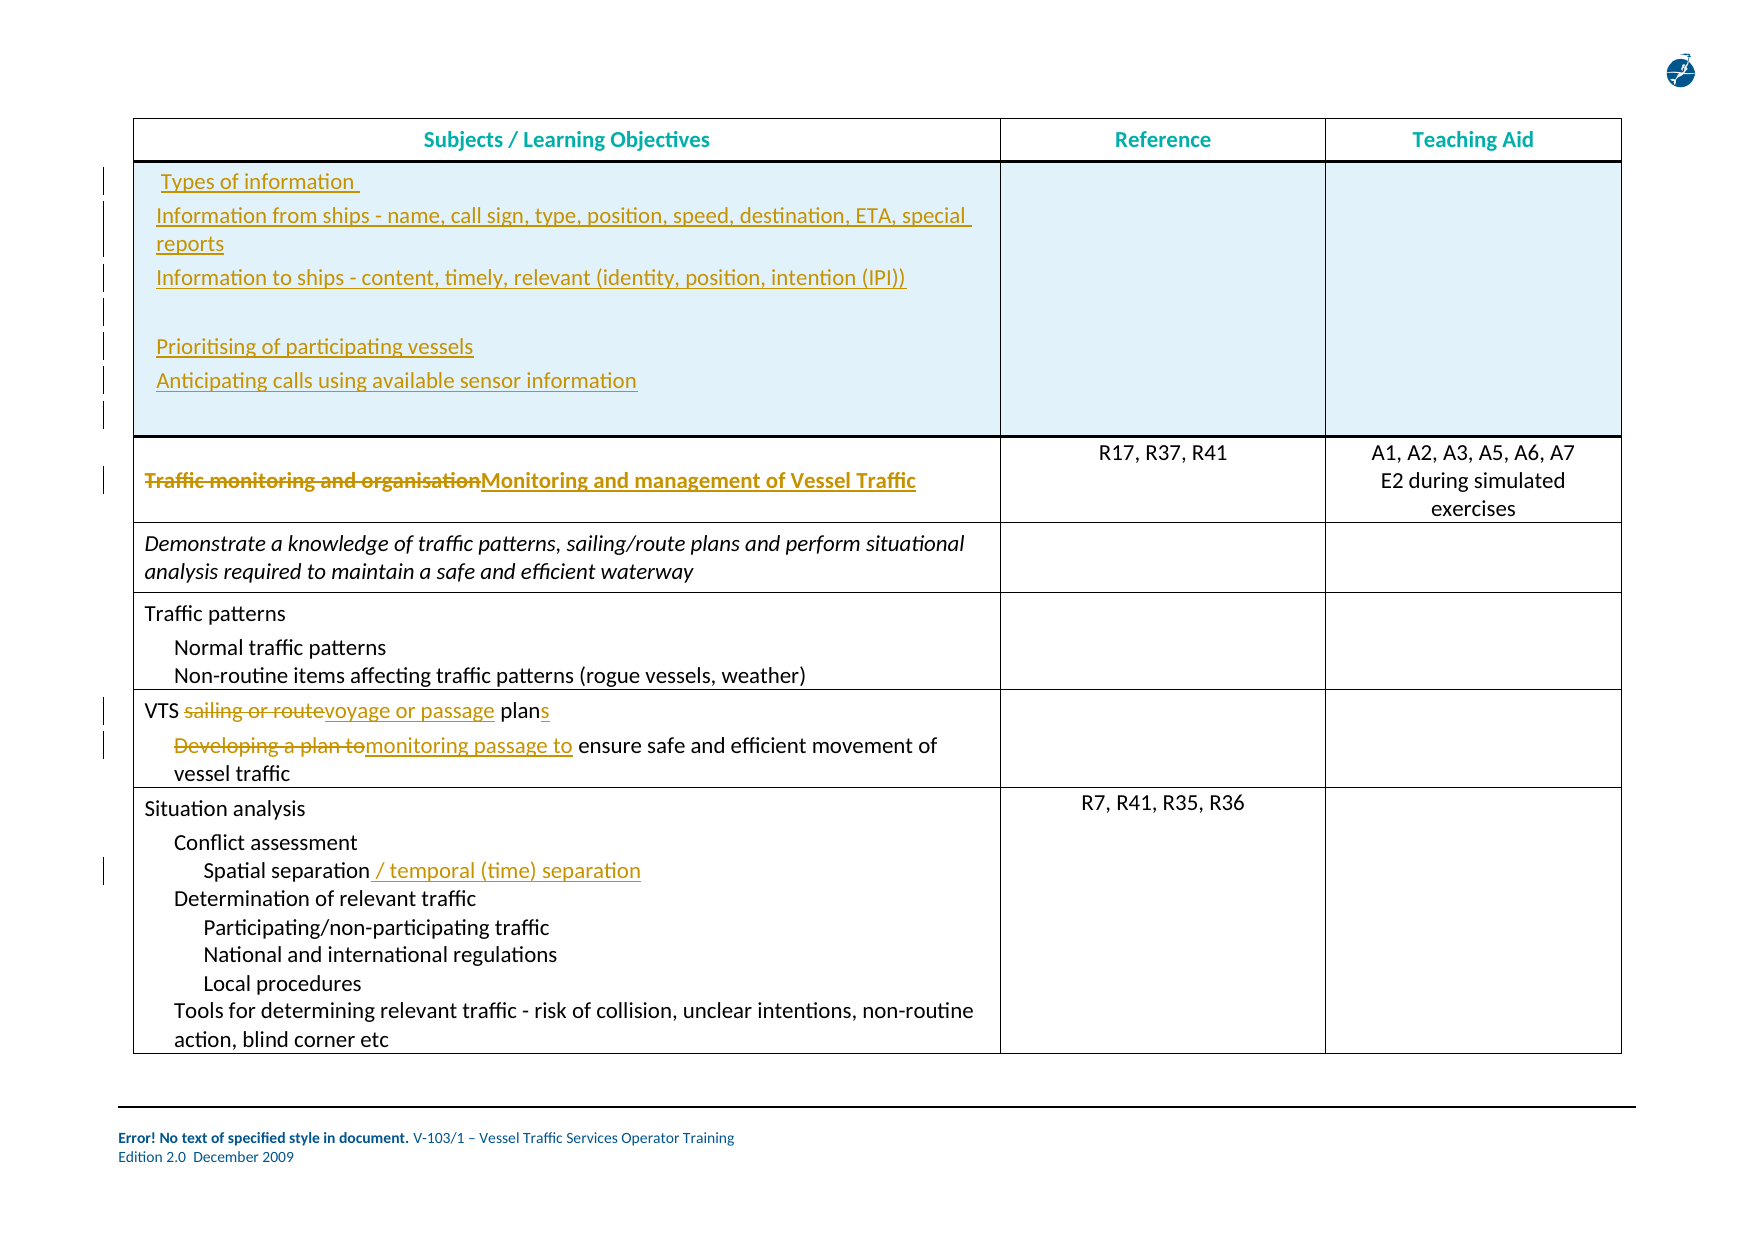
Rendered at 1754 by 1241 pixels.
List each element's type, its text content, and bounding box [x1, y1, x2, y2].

table_header Subjects / Learning Objectives [134, 119, 1000, 160]
table_cell VTS plan ensure safe and efficient movement of vessel traffic [134, 690, 1000, 787]
picture [1635, 3, 1754, 122]
table_cell [1001, 523, 1325, 592]
table_cell [1326, 593, 1621, 689]
table_header Teaching Aid [1326, 119, 1621, 160]
table_cell [1326, 690, 1621, 787]
table_cell Situation analysis Conflict assessment Spatial separation Determination of relevant traffic Participating/non-participating traffic National and international regulations Local procedures Tools for determining relevant traffic - risk of collision, unclear intentions, non-routine action, blind corner etc [134, 788, 1000, 1053]
table_cell R7, R41, R35, R36 [1001, 788, 1325, 1053]
table_cell [1001, 690, 1325, 787]
table_cell [1001, 593, 1325, 689]
table_cell Traffic patterns Normal traffic patterns Non-routine items affecting traffic patterns (rogue vessels, weather) [134, 593, 1000, 689]
table_header Reference [1001, 119, 1325, 160]
table_cell R17, R37, R41 [1001, 438, 1325, 522]
table_cell A1, A2, A3, A5, A6, A7 E2 during simulated exercises [1326, 438, 1621, 522]
table_cell [1326, 788, 1621, 1053]
table_cell [134, 438, 1000, 522]
table_cell Demonstrate a knowledge of traffic patterns, sailing/route plans and perform situational analysis required to maintain a safe and efficient waterway [134, 523, 1000, 592]
table_cell [1326, 523, 1621, 592]
